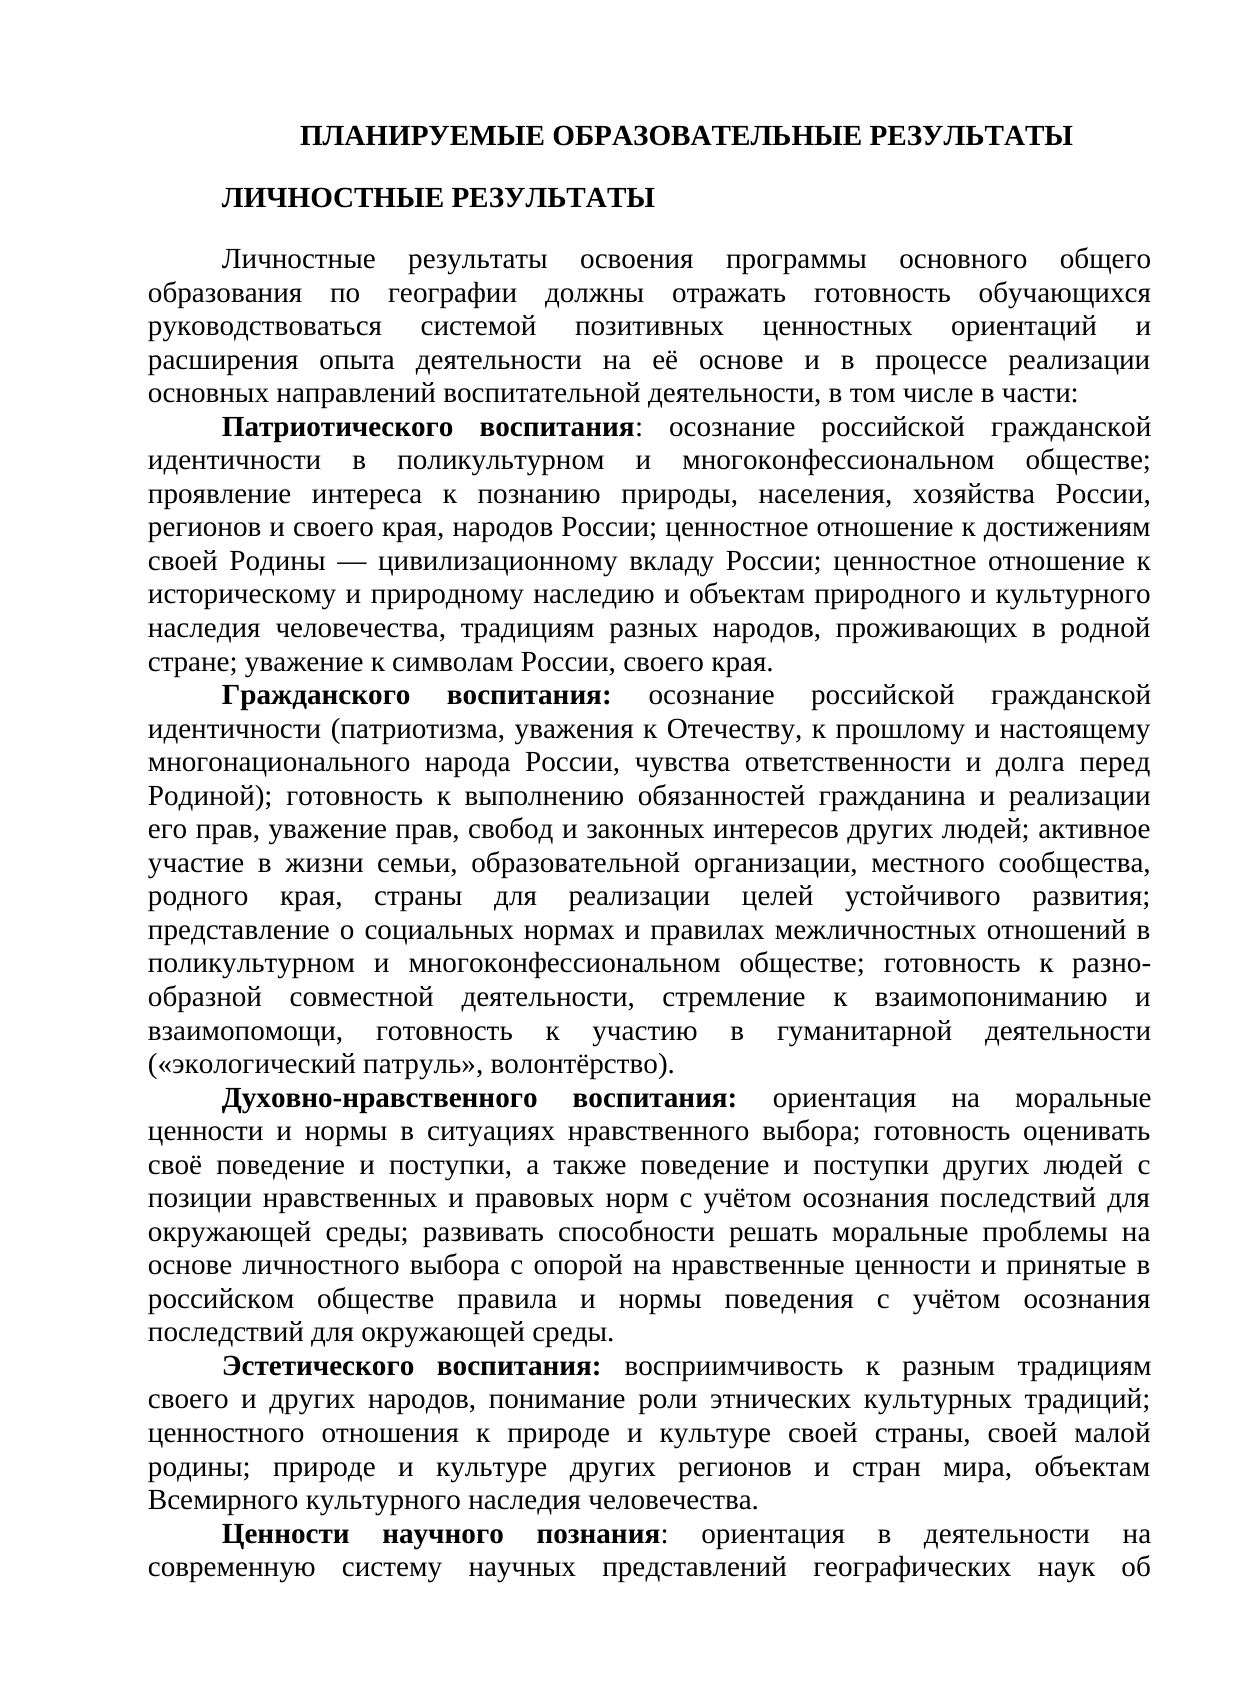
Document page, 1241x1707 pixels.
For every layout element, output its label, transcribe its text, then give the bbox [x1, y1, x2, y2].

text Эстетического воспитания: восприимчивость к разным традициям своего и других народов, понимание роли этнических культурных традиций; ценностного отношения к природе и культуре своей страны, своей малой родины; природе и культуре других регионов и стран мира, объектам Всемирного культурного наследия человечества. [148, 1348, 1152, 1516]
text Личностные результаты освоения программы основного общего образования по географии должны отражать готовность обучающихся руководствоваться системой позитивных ценностных ориентаций и расширения опыта деятельности на её основе и в процессе реализации основных направлений воспитательной деятельности, в том числе в части: [148, 241, 1152, 409]
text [148, 1516, 1152, 1583]
text ПЛАНИРУЕМЫЕ ОБРАЗОВАТЕЛЬНЫЕ РЕЗУЛЬТАТЫ [148, 118, 1152, 152]
text Духовно-нравственного воспитания: ориентация на моральные ценности и нормы в ситуациях нравственного выбора; готовность оценивать своё поведение и поступки, а также поведение и поступки других людей с позиции нравственных и правовых норм с учётом осознания последствий для окружающей среды; развивать способности решать моральные проблемы на основе личностного выбора с опорой на нравственные ценности и принятые в российском обществе правила и нормы поведения с учётом осознания последствий для окружающей среды. [148, 1080, 1152, 1348]
text ЛИЧНОСТНЫЕ РЕЗУЛЬТАТЫ [148, 180, 1152, 213]
text Патриотического воспитания: осознание российской гражданской идентичности в поликультурном и многоконфессиональном обществе; проявление интереса к познанию природы, населения, хозяйства России, регионов и своего края, народов России; ценностное отношение к достижениям своей Родины — цивилизационному вкладу России; ценностное отношение к историческому и природному наследию и объектам природного и культурного наследия человечества, традициям разных народов, проживающих в родной стране; уважение к символам России, своего края. [148, 409, 1152, 677]
text Гражданского воспитания: осознание российской гражданской идентичности (патриотизма, уважения к Отечеству, к прошлому и настоящему многонационального народа России, чувства ответственности и долга перед Родиной); готовность к выполнению обязанностей гражданина и реализации его прав, уважение прав, свобод и законных интересов других людей; активное участие в жизни семьи, образовательной организации, местного сообщества, родного края, страны для реализации целей устойчивого развития; представление о социальных нормах и правилах межличностных отношений в поликультурном и многоконфессиональном обществе; готовность к разно-образной совместной деятельности, стремление к взаимопониманию и взаимопомощи, готовность к участию в гуманитарной деятельности («экологический патруль», волонтёрство). [148, 677, 1152, 1080]
